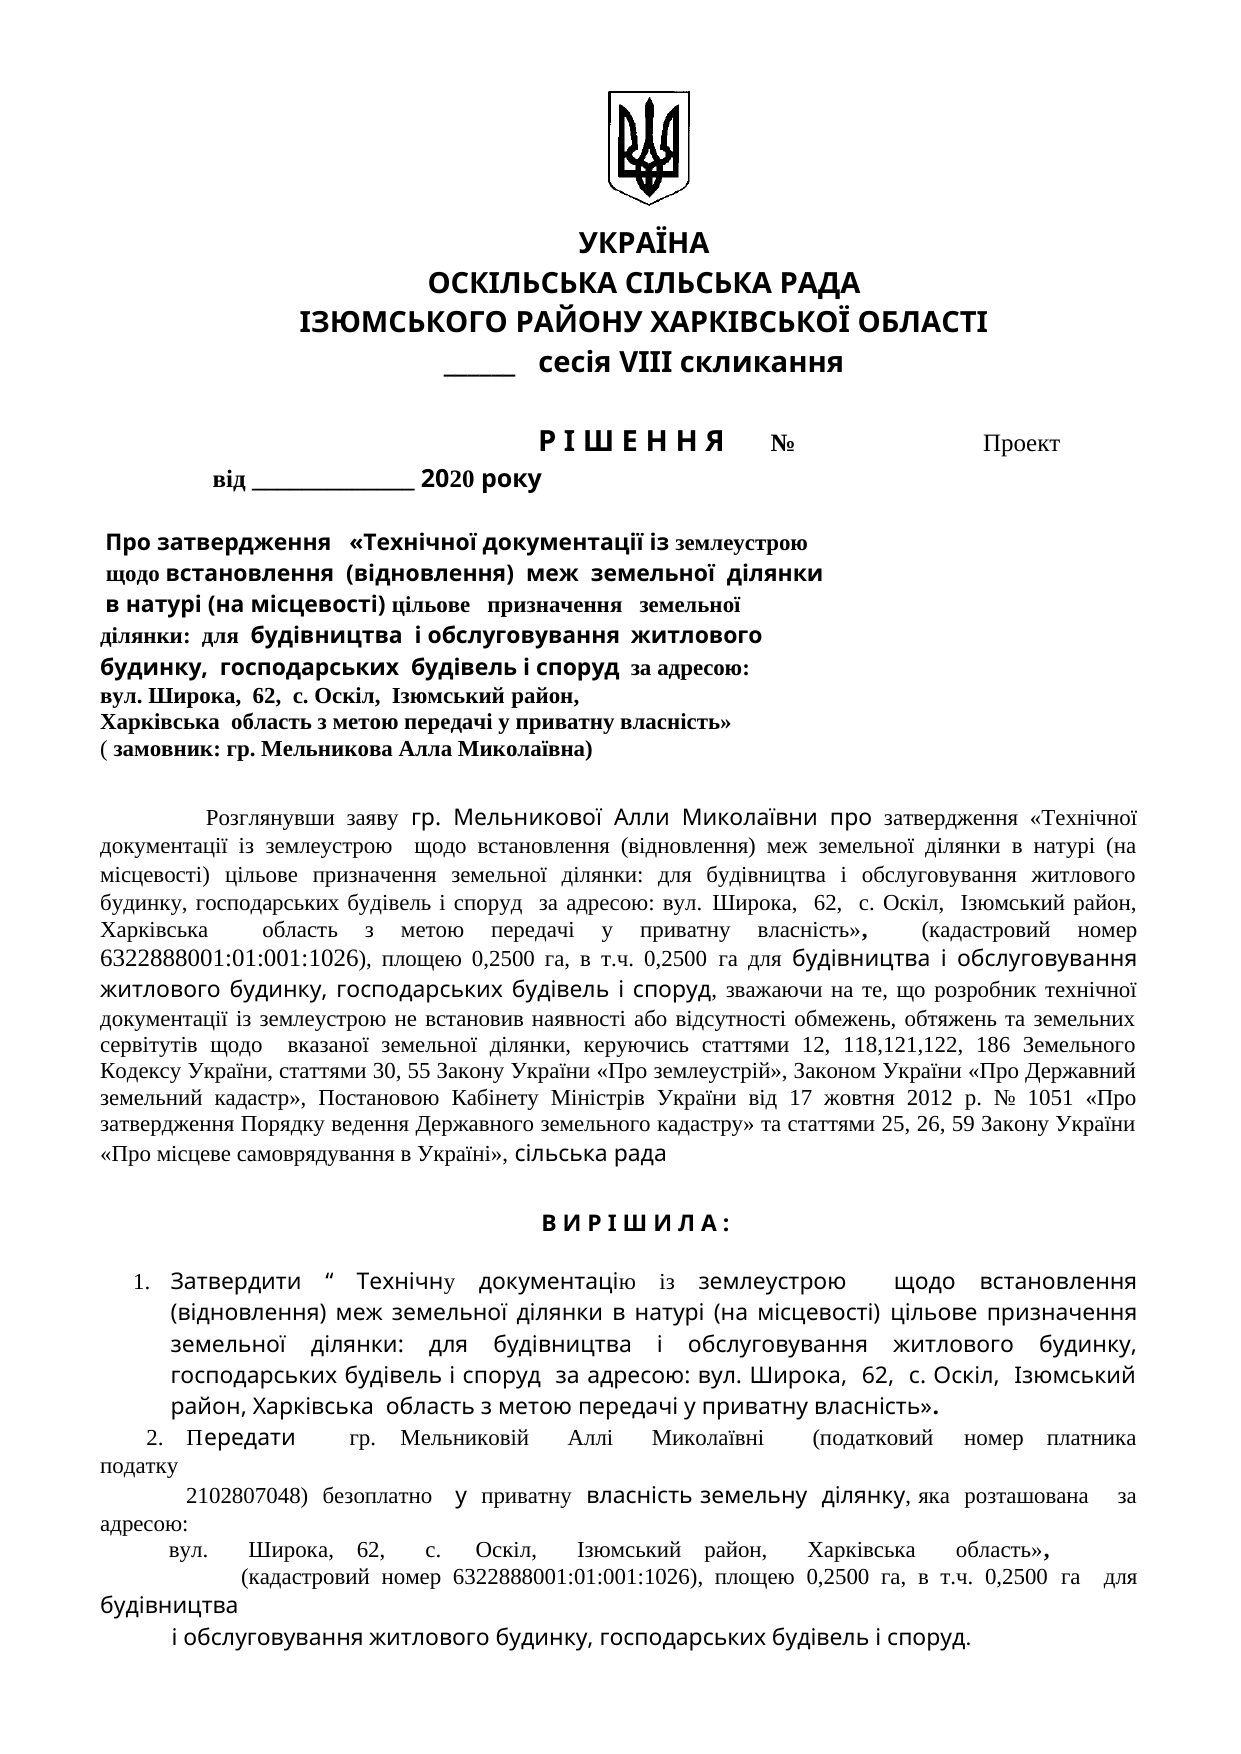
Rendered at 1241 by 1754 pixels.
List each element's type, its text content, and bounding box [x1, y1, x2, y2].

text і обслуговування житлового будинку, господарських будівель і споруд. [100, 1620, 1137, 1652]
text будинку, господарських будівель і споруд за адресою: [100, 651, 1137, 682]
table_header [111, 89, 1130, 222]
text ( замовник: гр. Мельникова Алла Миколаївна) [100, 734, 1137, 761]
text щодо встановлення (відновлення) меж земельної ділянки [100, 557, 1137, 588]
text ОСКІЛЬСЬКА СІЛЬСЬКА РАДА [150, 262, 1137, 302]
text ділянки: для будівництва і обслуговування житлового [100, 619, 1137, 651]
text Харківська область з метою передачі у приватну власність» [100, 708, 1137, 734]
text 2102807048) безоплатно у приватну власність земельну ділянку, яка розташована за адресою: [100, 1479, 1137, 1536]
text ______ сесія VІІІ скликання [150, 341, 1137, 381]
text УКРАЇНА [150, 222, 1137, 262]
text 2. Передати гр. Мельниковій Аллі Миколаївні (податковий номер платника податку [100, 1421, 1137, 1479]
text вул. Широка, 62, с. Оскіл, Ізюмський район, Харківська область», [100, 1536, 1137, 1563]
text Р І Ш Е Н Н Я № Проект [150, 421, 1137, 460]
text в натурі (на місцевості) цільове призначення земельної [100, 588, 1137, 619]
list Затвердити “ Технічну документацію із землеустрою щодо встановлення (відновлення) меж земельної ділянки в натурі (на місцевості) цільове призначення земельної ділянки: для будівництва і обслуговування житлового будинку, господарських будівель і споруд за адресою: вул. Широка, 62, с. Оскіл, Ізюмський район, Харківська область з метою передачі у приватну власність». [133, 1265, 1137, 1421]
text вул. Широка, 62, с. Оскіл, Ізюмський район, [100, 682, 1137, 708]
text (кадастровий номер 6322888001:01:001:1026), площею 0,2500 га, в т.ч. 0,2500 га для будівництва [100, 1563, 1137, 1620]
text ІЗЮМСЬКОГО РАЙОНУ ХАРКІВСЬКОЇ ОБЛАСТІ [150, 302, 1137, 341]
text Про затвердження «Технічної документації із землеустрою [100, 526, 1137, 557]
text Розглянувши заяву гр. Мельникової Алли Миколаївни про затвердження «Технічної документації із землеустрою щодо встановлення (відновлення) меж земельної ділянки в натурі (на місцевості) цільове призначення земельної ділянки: для будівництва і обслуговування житлового будинку, господарських будівель і споруд за адресою: вул. Широка, 62, с. Оскіл, Ізюмський район, Харківська область з метою передачі у приватну власність», (кадастровий номер 6322888001:01:001:1026), площею 0,2500 га, в т.ч. 0,2500 га для будівництва і обслуговування житлового будинку, господарських будівель і споруд, зважаючи на те, що розробник технічної документації із землеустрою не встановив наявності або відсутності обмежень, обтяжень та земельних сервітутів щодо вказаної земельної ділянки, керуючись статтями 12, 118,121,122, 186 Земельного Кодексу України, статтями 30, 55 Закону України «Про землеустрій», Законом України «Про Державний земельний кадастр», Постановою Кабінету Міністрів України від 17 жовтня 2012 р. № 1051 «Про затвердження Порядку ведення Державного земельного кадастру» та статтями 25, 26, 59 Закону України «Про місцеве самоврядування в Україні», сільська рада [100, 801, 1137, 1168]
text В И Р І Ш И Л А : [100, 1207, 1137, 1239]
text від _____________ 2020 року [150, 460, 1137, 494]
